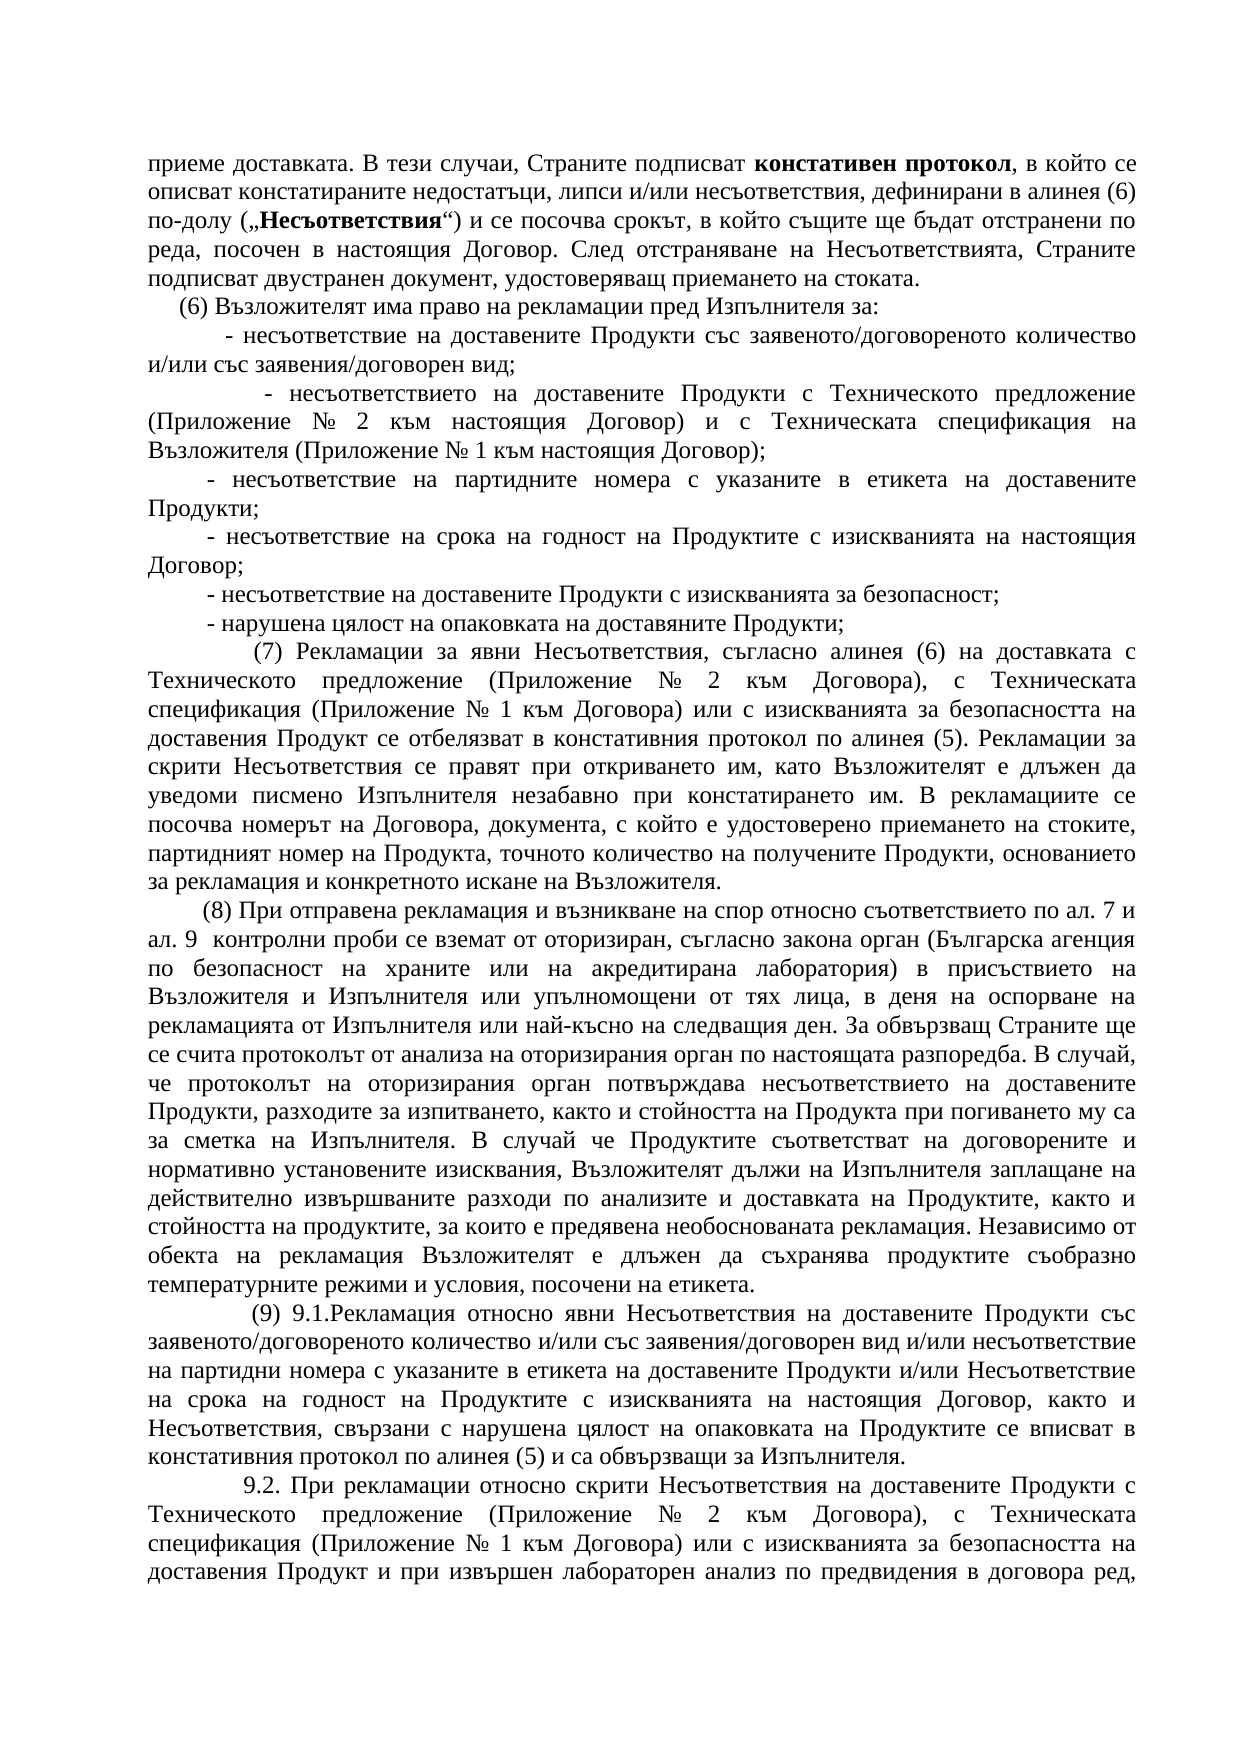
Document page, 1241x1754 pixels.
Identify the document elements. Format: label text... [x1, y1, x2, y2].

text (8) При отправена рекламация и възникване на спор относно съответствието по ал. 7 и ал. 9 контролни проби се вземат от оторизиран, съгласно закона орган (Българска агенция по безопасност на храните или на акредитирана лаборатория) в присъствието на Възложителя и Изпълнителя или упълномощени от тях лица, в деня на оспорване на рекламацията от Изпълнителя или най-късно на следващия ден. За обвързващ Страните ще се счита протоколът от анализа на оторизирания орган по настоящата разпоредба. В случай, че протоколът на оторизирания орган потвърждава несъответствието на доставените Продукти, разходите за изпитването, както и стойността на Продукта при погиването му са за сметка на Изпълнителя. В случай че Продуктите съответстват на договорените и нормативно установените изисквания, Възложителят дължи на Изпълнителя заплащане на действително извършваните разходи по анализите и доставката на Продуктите, както и стойността на продуктите, за които е предявена необоснованата рекламация. Независимо от обекта на рекламация Възложителят е длъжен да съхранява продуктите съобразно температурните режими и условия, посочени на етикета. [148, 895, 1137, 1298]
text - несъответствие на доставените Продукти с изискванията за безопасност; [207, 579, 1137, 608]
text - несъответствие на доставените Продукти със заявеното/договореното количество и/или със заявения/договорен вид; [148, 320, 1137, 378]
text (7) Рекламации за явни Несъответствия, съгласно алинея (6) на доставката с Техническото предложение (Приложение № 2 към Договора), с Техническата спецификация (Приложение № 1 към Договора) или с изискванията за безопасността на доставения Продукт се отбелязват в констативния протокол по алинея (5). Рекламации за скрити Несъответствия се правят при откриването им, като Възложителят е длъжен да уведоми писмено Изпълнителя незабавно при констатирането им. В рекламациите се посочва номерът на Договора, документа, с който е удостоверено приемането на стоките, партидният номер на Продукта, точното количество на получените Продукти, основанието за рекламация и конкретното искане на Възложителя. [148, 636, 1137, 895]
text - нарушена цялост на опаковката на доставяните Продукти; [207, 608, 1137, 636]
text - несъответствието на доставените Продукти с Техническото предложение (Приложение № 2 към настоящия Договор) и с Техническата спецификация на Възложителя (Приложение № 1 към настоящия Договор); [148, 378, 1137, 464]
text (9) 9.1.Рекламация относно явни Несъответствия на доставените Продукти със заявеното/договореното количество и/или със заявения/договорен вид и/или несъответствие на партидни номера с указаните в етикета на доставените Продукти и/или Несъответствие на срока на годност на Продуктите с изискванията на настоящия Договор, както и Несъответствия, свързани с нарушена цялост на опаковката на Продуктите се вписват в констативния протокол по алинея (5) и са обвързващи за Изпълнителя. [148, 1298, 1137, 1470]
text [148, 1470, 1137, 1585]
text (6) Възложителят има право на рекламации пред Изпълнителя за: [148, 291, 1137, 320]
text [148, 148, 1137, 291]
text - несъответствие на партидните номера с указаните в етикета на доставените Продукти; [148, 464, 1137, 521]
text - несъответствие на срока на годност на Продуктите с изискванията на настоящия Договор; [148, 521, 1137, 579]
